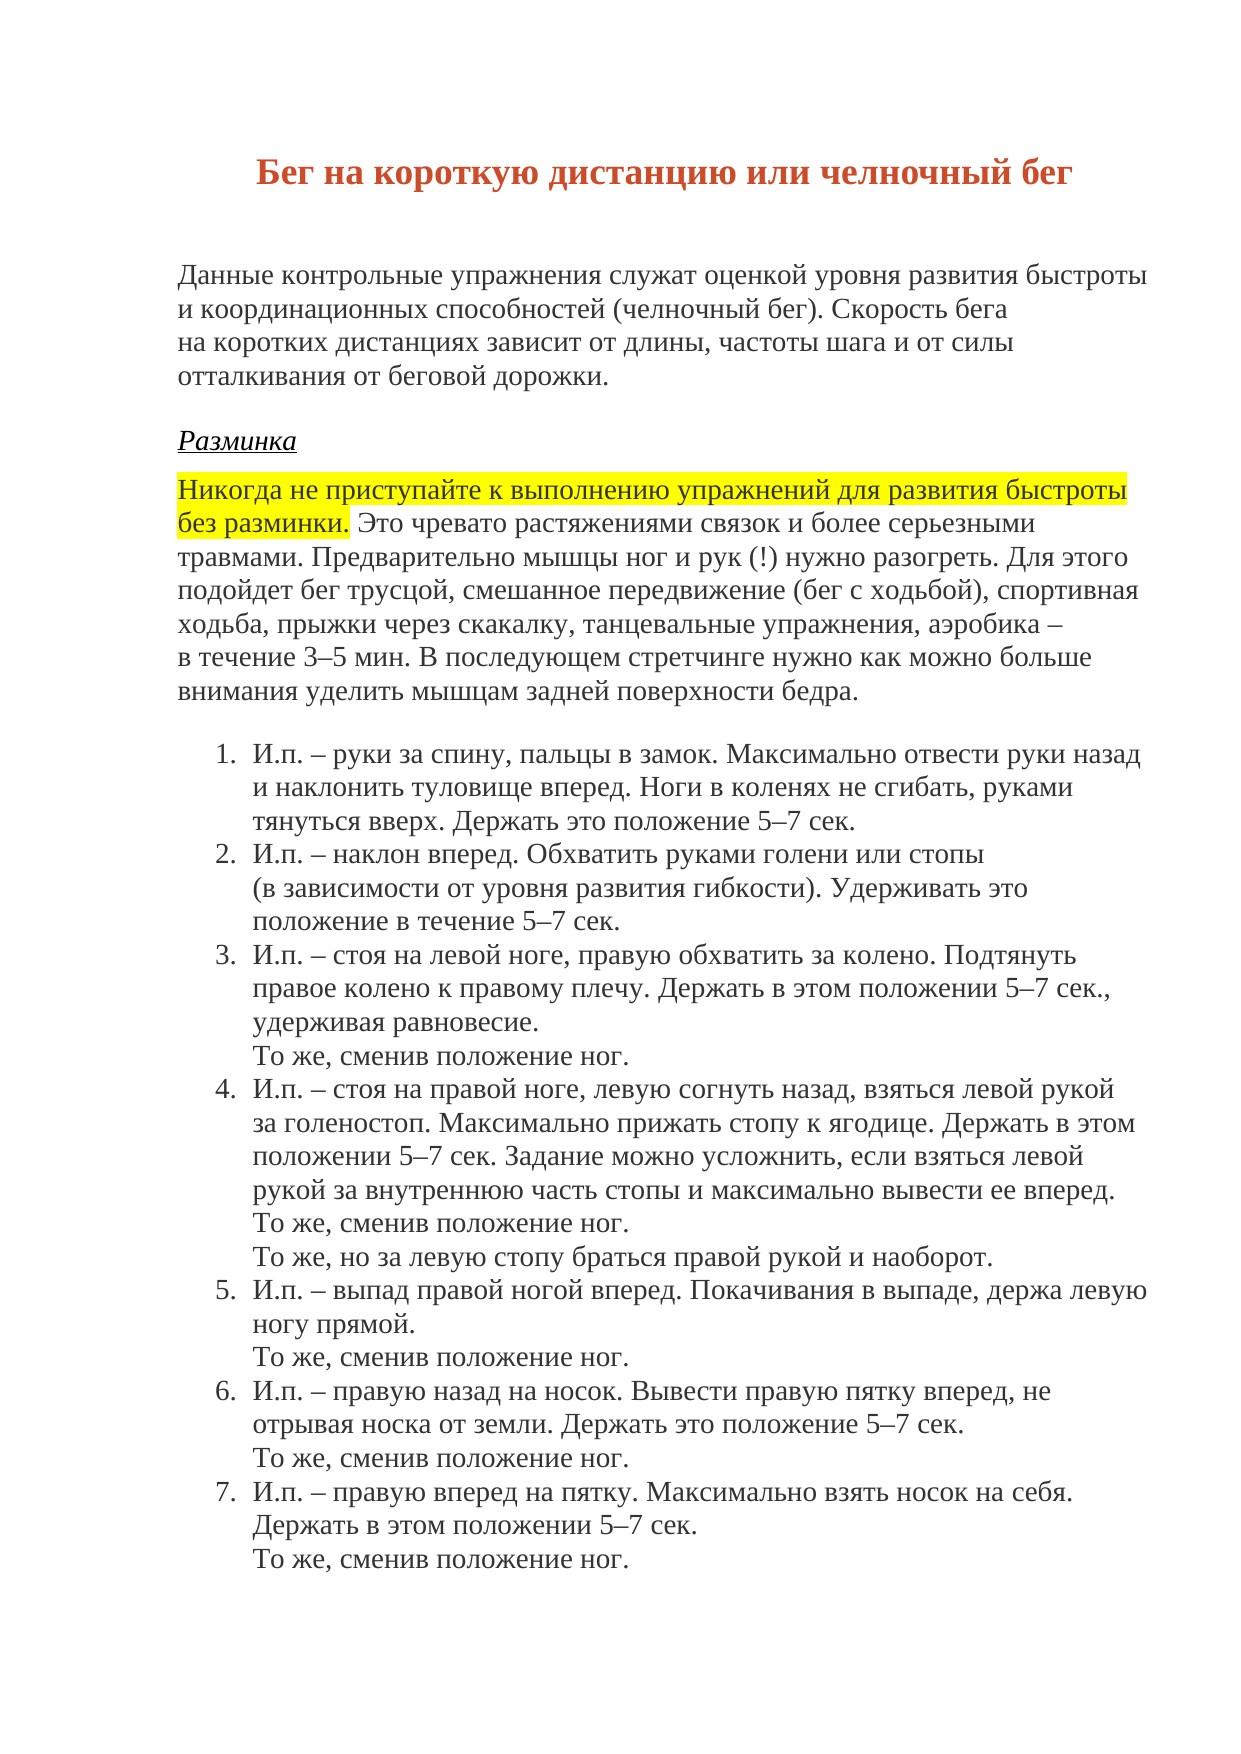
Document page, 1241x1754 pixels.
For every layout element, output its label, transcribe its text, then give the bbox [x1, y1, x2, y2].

text Бег на короткую дистанцию или челночный бег [177, 149, 1152, 192]
list И.п. – правую вперед на пятку. Максимально взять носок на себя. Держать в этом положении 5–7 сек. То же, сменив положение ног. [215, 1474, 1152, 1574]
text Данные контрольные упражнения служат оценкой уровня развития быстроты и координационных способностей (челночный бег). Скорость бега на коротких дистанциях зависит от длины, частоты шага и от силы отталкивания от беговой дорожки. [177, 257, 1152, 391]
list И.п. – руки за спину, пальцы в замок. Максимально отвести руки назад и наклонить туловище вперед. Ноги в коленях не сгибать, руками тянуться вверх. Держать это положение 5–7 сек. [215, 736, 1152, 836]
text Никогда не приступайте к выполнению упражнений для развития быстроты без разминки. Это чревато растяжениями связок и более серьезными травмами. Предварительно мышцы ног и рук (!) нужно разогреть. Для этого подойдет бег трусцой, смешанное передвижение (бег с ходьбой), спортивная ходьба, прыжки через скакалку, танцевальные упражнения, аэробика – в течение 3–5 мин. В последующем стретчинге нужно как можно больше внимания уделить мышцам задней поверхности бедра. [177, 472, 1152, 707]
list И.п. – стоя на правой ноге, левую согнуть назад, взяться левой рукой за голеностоп. Максимально прижать стопу к ягодице. Держать в этом положении 5–7 сек. Задание можно усложнить, если взяться левой рукой за внутреннюю часть стопы и максимально вывести ее вперед. То же, сменив положение ног. То же, но за левую стопу браться правой рукой и наоборот. [215, 1071, 1152, 1272]
list И.п. – правую назад на носок. Вывести правую пятку вперед, не отрывая носка от земли. Держать это положение 5–7 сек. То же, сменив положение ног. [215, 1373, 1152, 1474]
text Разминка [177, 423, 1152, 456]
list И.п. – выпад правой ногой вперед. Покачивания в выпаде, держа левую ногу прямой. То же, сменив положение ног. [215, 1272, 1152, 1373]
list И.п. – наклон вперед. Обхватить руками голени или стопы (в зависимости от уровня развития гибкости). Удерживать это положение в течение 5–7 сек. [215, 836, 1152, 937]
list И.п. – стоя на левой ноге, правую обхватить за колено. Подтянуть правое колено к правому плечу. Держать в этом положении 5–7 сек., удерживая равновесие. То же, сменив положение ног. [215, 937, 1152, 1071]
